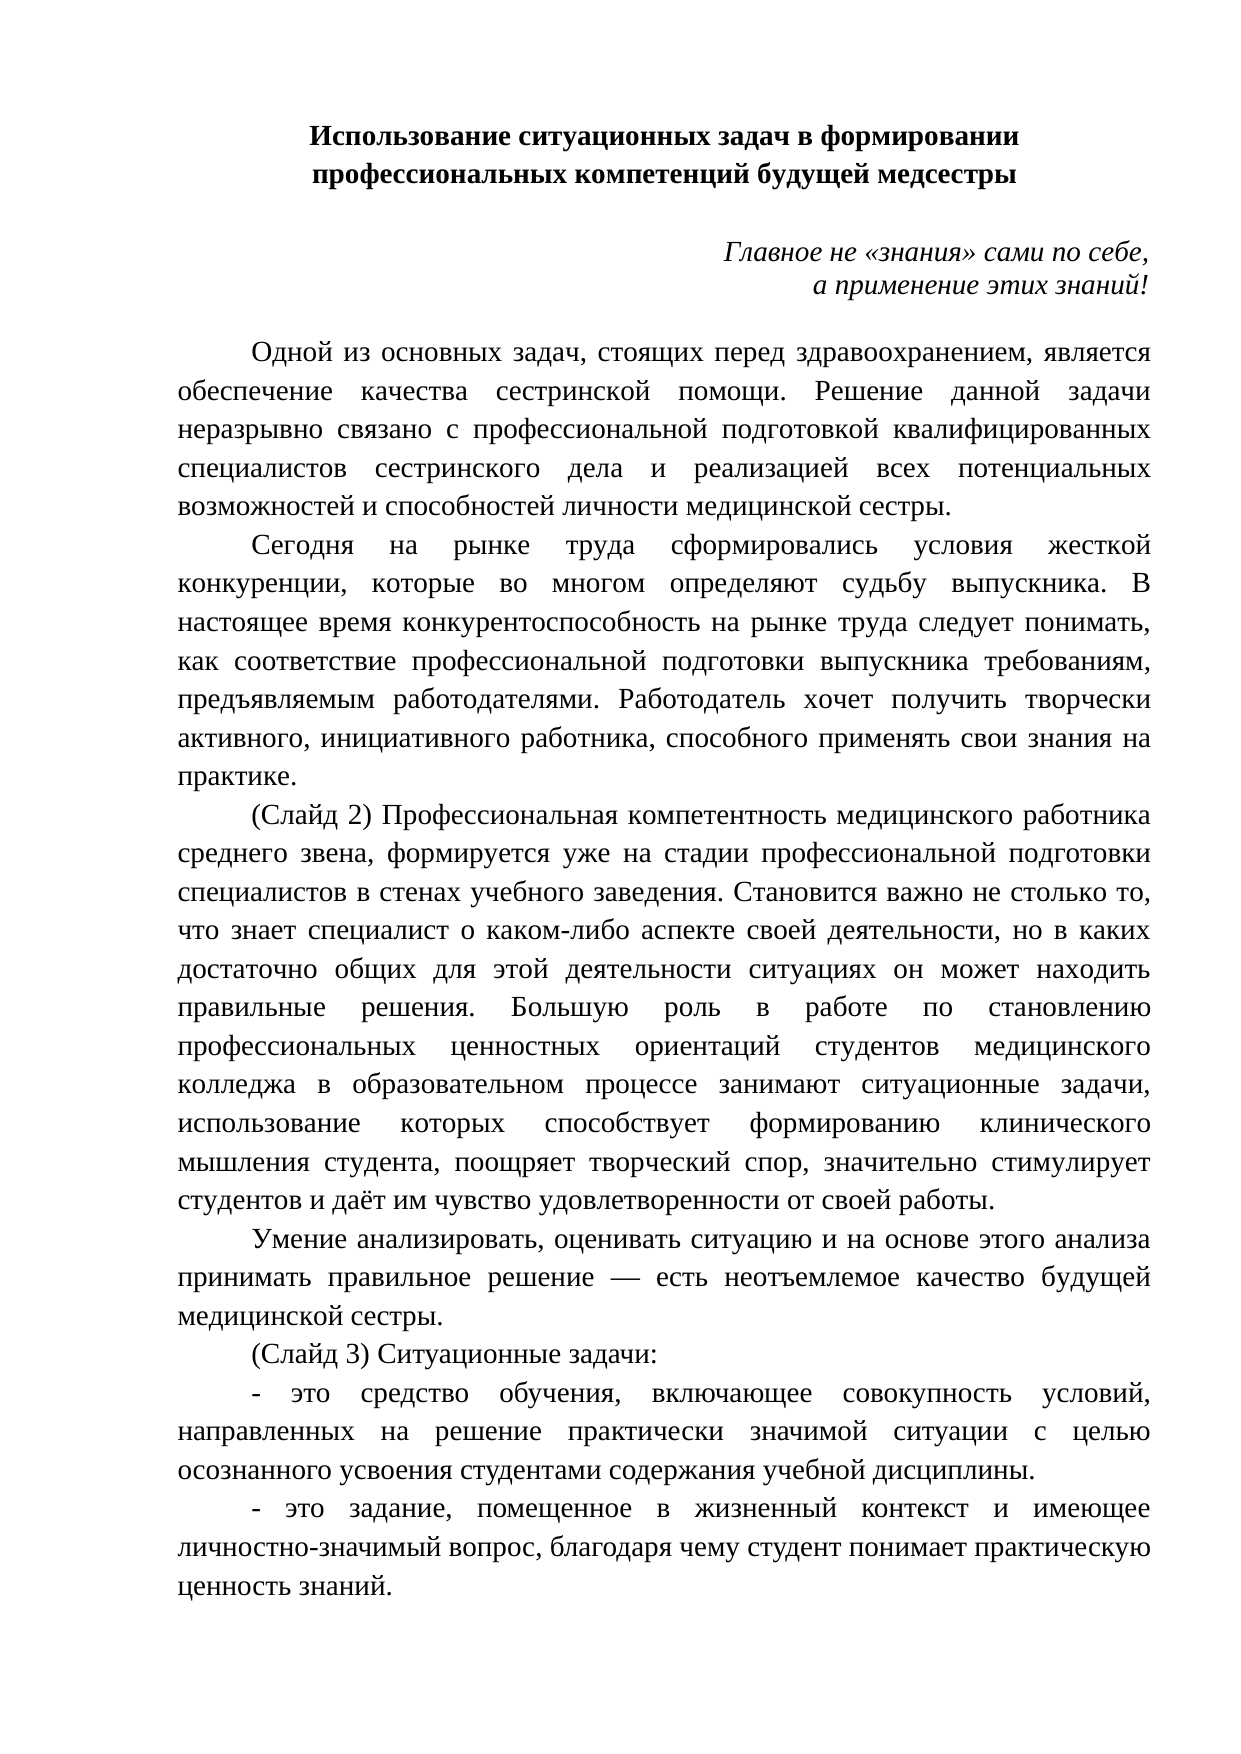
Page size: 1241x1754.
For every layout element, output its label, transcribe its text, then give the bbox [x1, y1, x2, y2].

text Использование ситуационных задач в формировании [177, 118, 1152, 152]
text (Слайд 2) Профессиональная компетентность медицинского работника среднего звена, формируется уже на стадии профессиональной подготовки специалистов в стенах учебного заведения. Становится важно не столько то, что знает специалист о каком-либо аспекте своей деятельности, но в каких достаточно общих для этой деятельности ситуациях он может находить правильные решения. Большую роль в работе по становлению профессиональных ценностных ориентаций студентов медицинского колледжа в образовательном процессе занимают ситуационные задачи, использование которых способствует формированию клинического мышления студента, поощряет творческий спор, значительно стимулирует студентов и даёт им чувство удовлетворенности от своей работы. [177, 797, 1152, 1216]
text (Слайд 3) Ситуационные задачи: [177, 1336, 1152, 1370]
text профессиональных компетенций будущей медсестры [177, 157, 1152, 190]
text Умение анализировать, оценивать ситуацию и на основе этого анализа принимать правильное решение — есть неотъемлемое качество будущей медицинской сестры. [177, 1221, 1152, 1331]
text - это задание, помещенное в жизненный контекст и имеющее личностно-значимый вопрос, благодаря чему студент понимает практическую ценность знаний. [177, 1491, 1152, 1601]
text Главное не «знания» сами по себе, [177, 234, 1152, 267]
text Сегодня на рынке труда сформировались условия жесткой конкуренции, которые во многом определяют судьбу выпускника. В настоящее время конкурентоспособность на рынке труда следует понимать, как соответствие профессиональной подготовки выпускника требованиям, предъявляемым работодателями. Работодатель хочет получить творчески активного, инициативного работника, способного применять свои знания на практике. [177, 527, 1152, 792]
text Одной из основных задач, стоящих перед здравоохранением, является обеспечение качества сестринской помощи. Решение данной задачи неразрывно связано с профессиональной подготовкой квалифицированных специалистов сестринского дела и реализацией всех потенциальных возможностей и способностей личности медицинской сестры. [177, 334, 1152, 522]
text - это средство обучения, включающее совокупность условий, направленных на решение практически значимой ситуации с целью осознанного усвоения студентами содержания учебной дисциплины. [177, 1375, 1152, 1486]
text а применение этих знаний! [177, 267, 1152, 301]
